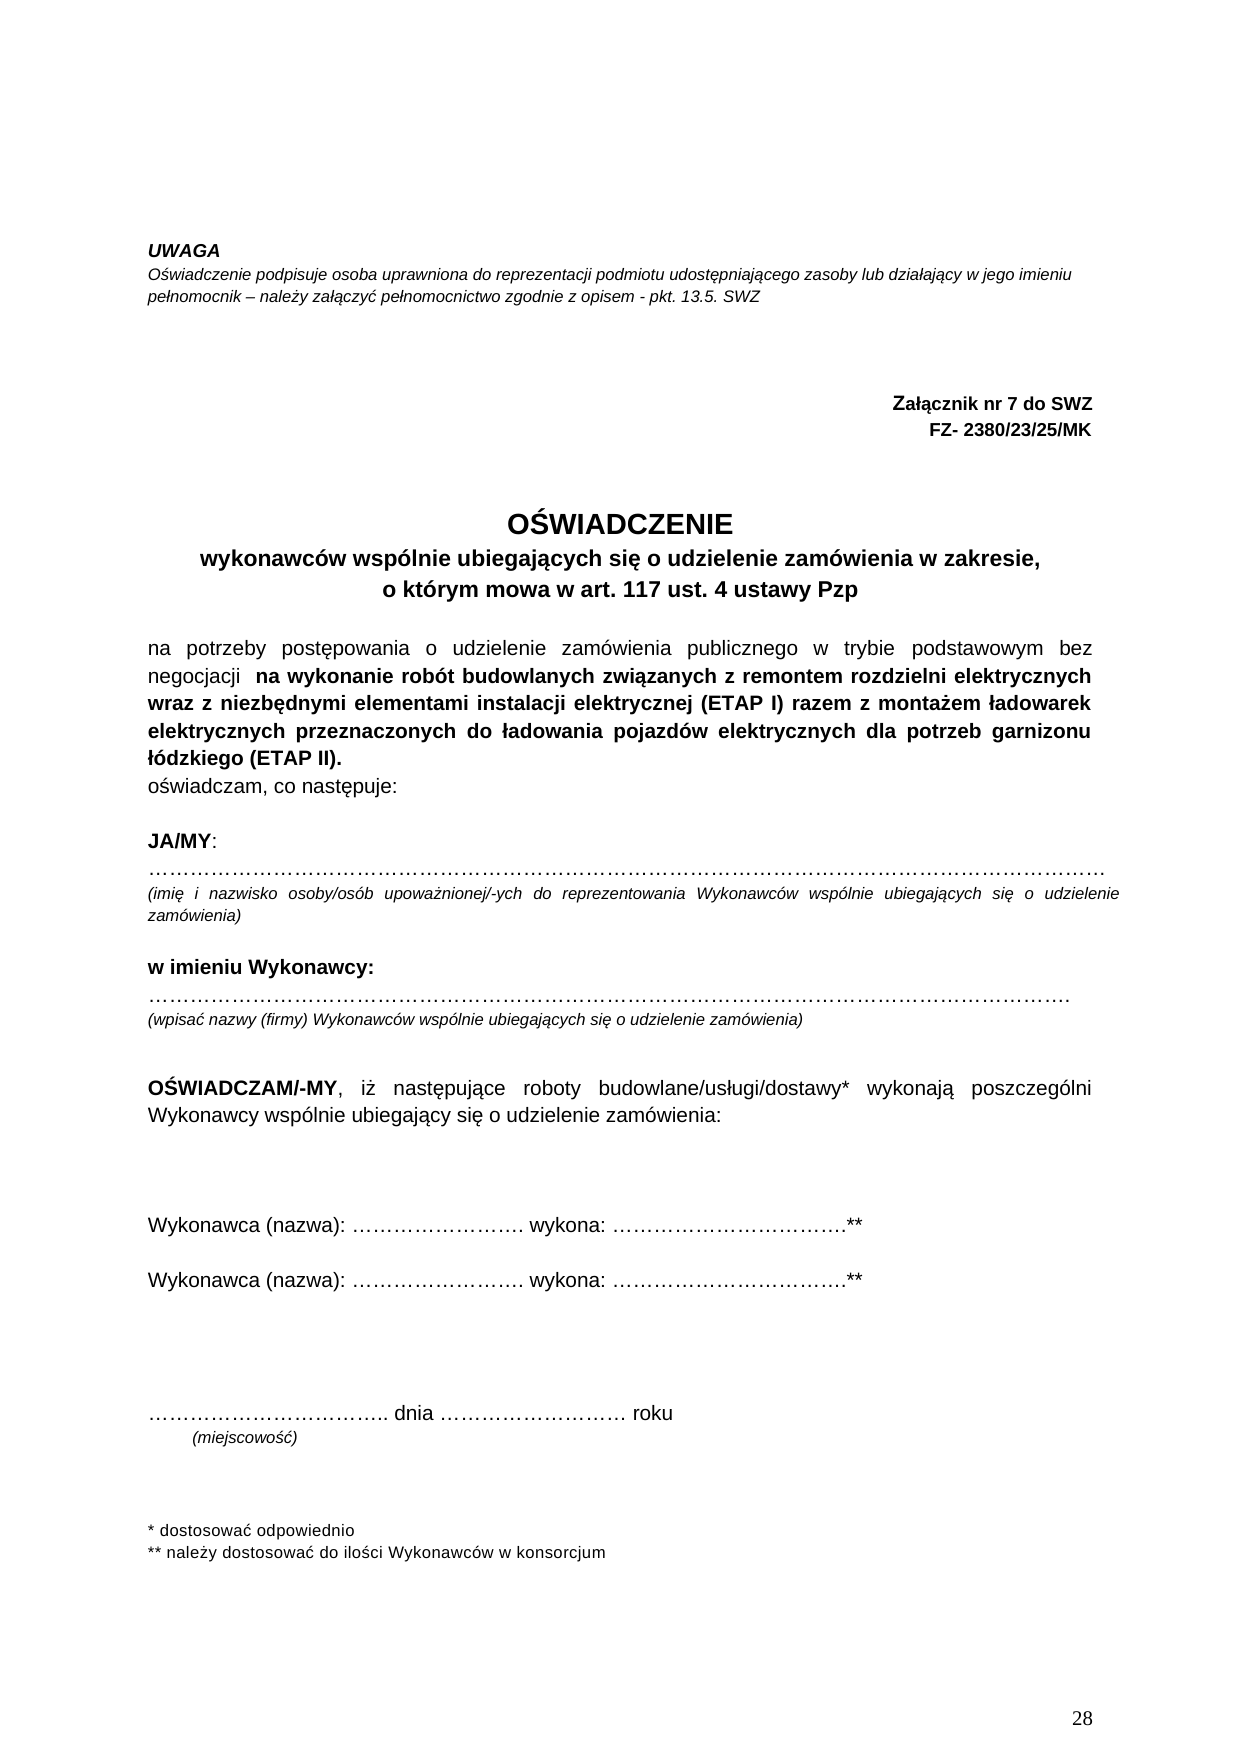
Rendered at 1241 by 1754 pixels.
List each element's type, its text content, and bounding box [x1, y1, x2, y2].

text UWAGA [148, 240, 1093, 261]
text w imieniu Wykonawcy: [148, 955, 1093, 979]
text oświadczam, co następuje: [148, 773, 1093, 797]
text ………………………………………………………………………………………………………………………… [148, 856, 1122, 880]
text OŚWIADCZAM/-MY, iż następujące roboty budowlane/usługi/dostawy* wykonają poszczególni Wykonawcy wspólnie ubiegający się o udzielenie zamówienia: [148, 1076, 1093, 1127]
text Załącznik nr 7 do SWZ [141, 391, 1093, 415]
text Wykonawca (nazwa): ……………………. wykona: …………………………….** [148, 1268, 1093, 1292]
text OŚWIADCZENIE [148, 507, 1093, 540]
text ** należy dostosować do ilości Wykonawców w konsorcjum [148, 1543, 1093, 1562]
text JA/MY: [148, 828, 1093, 852]
text FZ- 2380/23/25/MK [148, 419, 1093, 440]
text * dostosować odpowiednio [148, 1521, 1093, 1540]
text Wykonawca (nazwa): ……………………. wykona: …………………………….** [148, 1213, 1093, 1237]
text wykonawców wspólnie ubiegających się o udzielenie zamówienia w zakresie, [148, 545, 1093, 572]
text (miejscowość) [192, 1428, 1093, 1447]
text Oświadczenie podpisuje osoba uprawniona do reprezentacji podmiotu udostępniającego zasoby lub działający w jego imieniu pełnomocnik – należy załączyć pełnomocnictwo zgodnie z opisem - pkt. 13.5. SWZ [148, 265, 1093, 306]
text o którym mowa w art. 117 ust. 4 ustawy Pzp [148, 576, 1093, 602]
text na potrzeby postępowania o udzielenie zamówienia publicznego w trybie podstawowym bez negocjacji na wykonanie robót budowlanych związanych z remontem rozdzielni elektrycznych wraz z niezbędnymi elementami instalacji elektrycznej (ETAP I) razem z montażem ładowarek elektrycznych przeznaczonych do ładowania pojazdów elektrycznych dla potrzeb garnizonu łódzkiego (ETAP II). [148, 636, 1093, 770]
text …………………………….. dnia ……………………… roku [148, 1400, 1093, 1424]
text (wpisać nazwy (firmy) Wykonawców wspólnie ubiegających się o udzielenie zamówienia) [148, 1010, 1093, 1029]
text ……………………………………………………………………………………………………………………. [148, 982, 1093, 1006]
text (imię i nazwisko osoby/osób upoważnionej/-ych do reprezentowania Wykonawców wspólnie ubiegających się o udzielenie zamówienia) [148, 883, 1122, 924]
